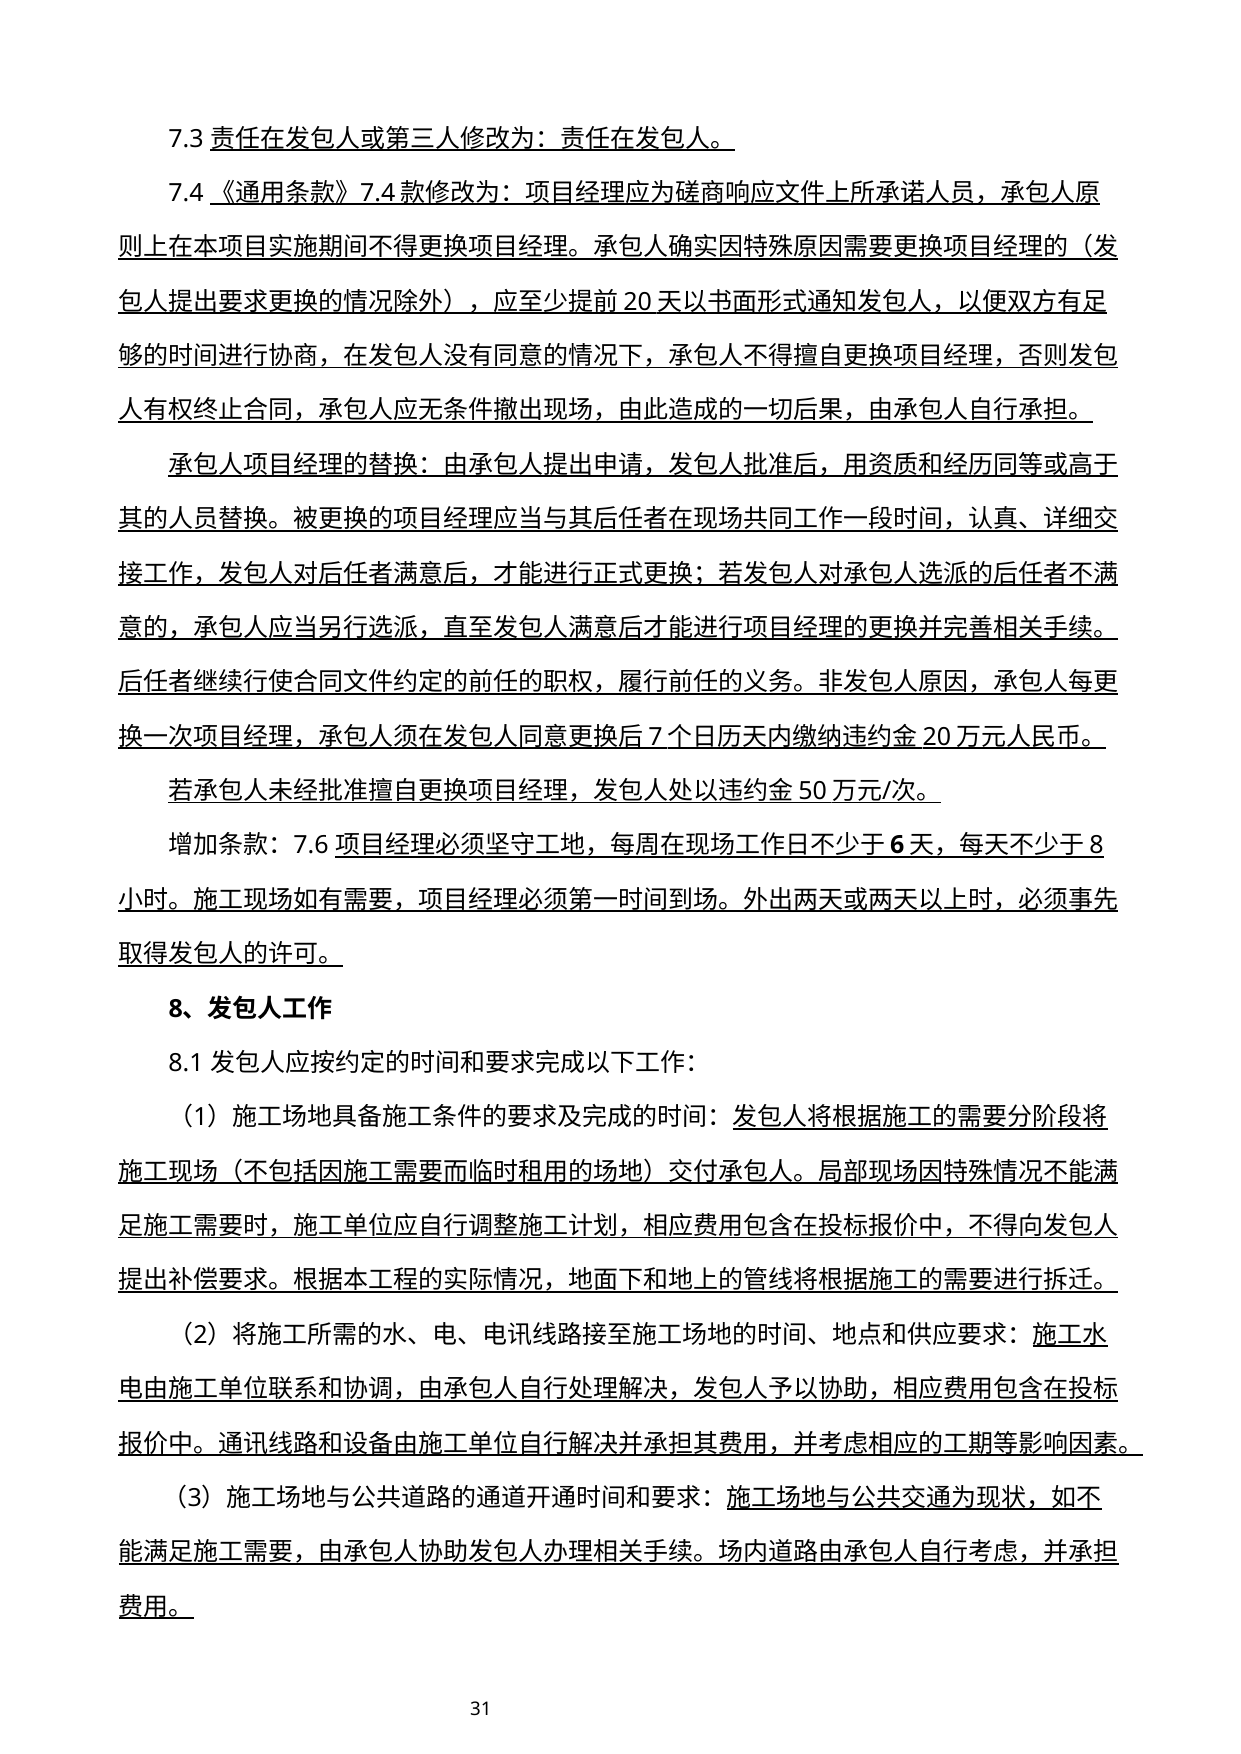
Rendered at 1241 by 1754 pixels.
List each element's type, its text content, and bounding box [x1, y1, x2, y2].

text 增加条款：7.6 项目经理必须坚守工地，每周在现场工作日不少于6天，每天不少于8小时。施工现场如有需要，项目经理必须第一时间到场。外出两天或两天以上时，必须事先取得发包人的许可。 [118, 825, 1122, 970]
text （1）施工场地具备施工条件的要求及完成的时间：发包人将根据施工的需要分阶段将施工现场（不包括因施工需要而临时租用的场地）交付承包人。局部现场因特殊情况不能满足施工需要时，施工单位应自行调整施工计划，相应费用包含在投标报价中，不得向发包人提出补偿要求。根据本工程的实际情况，地面下和地上的管线将根据施工的需要进行拆迁。 [118, 1097, 1120, 1296]
text 承包人项目经理的替换：由承包人提出申请，发包人批准后，用资质和经历同等或高于其的人员替换。被更换的项目经理应当与其后任者在现场共同工作一段时间，认真、详细交接工作，发包人对后任者满意后，才能进行正式更换；若发包人对承包人选派的后任者不满意的，承包人应当另行选派，直至发包人满意后才能进行项目经理的更换并完善相关手续。后任者继续行使合同文件约定的前任的职权，履行前任的义务。非发包人原因，承包人每更换一次项目经理，承包人须在发包人同意更换后7个日历天内缴纳违约金20万元人民币。 [118, 444, 1122, 752]
text 7.3 责任在发包人或第三人修改为：责任在发包人。 [118, 118, 1122, 154]
text 8、发包人工作 [118, 988, 1122, 1024]
text （3）施工场地与公共道路的通道开通时间和要求：施工场地与公共交通为现状，如不能满足施工需要，由承包人协助发包人办理相关手续。场内道路由承包人自行考虑，并承担费用。 [118, 1477, 1120, 1622]
text 8.1 发包人应按约定的时间和要求完成以下工作： [118, 1042, 1122, 1079]
text （2）将施工所需的水、电、电讯线路接至施工场地的时间、地点和供应要求：施工水电由施工单位联系和协调，由承包人自行处理解决，发包人予以协助，相应费用包含在投标报价中。通讯线路和设备由施工单位自行解决并承担其费用，并考虑相应的工期等影响因素。 [118, 1314, 1122, 1454]
text 7.4 《通用条款》7.4款修改为：项目经理应为磋商响应文件上所承诺人员，承包人原则上在本项目实施期间不得更换项目经理。承包人确实因特殊原因需要更换项目经理的（发包人提出要求更换的情况除外），应至少提前20天以书面形式通知发包人，以便双方有足够的时间进行协商，在发包人没有同意的情况下，承包人不得擅自更换项目经理，否则发包人有权终止合同，承包人应无条件撤出现场，由此造成的一切后果，由承包人自行承担。 [118, 172, 1122, 426]
text 若承包人未经批准擅自更换项目经理，发包人处以违约金50万元/次。 [118, 771, 1122, 807]
